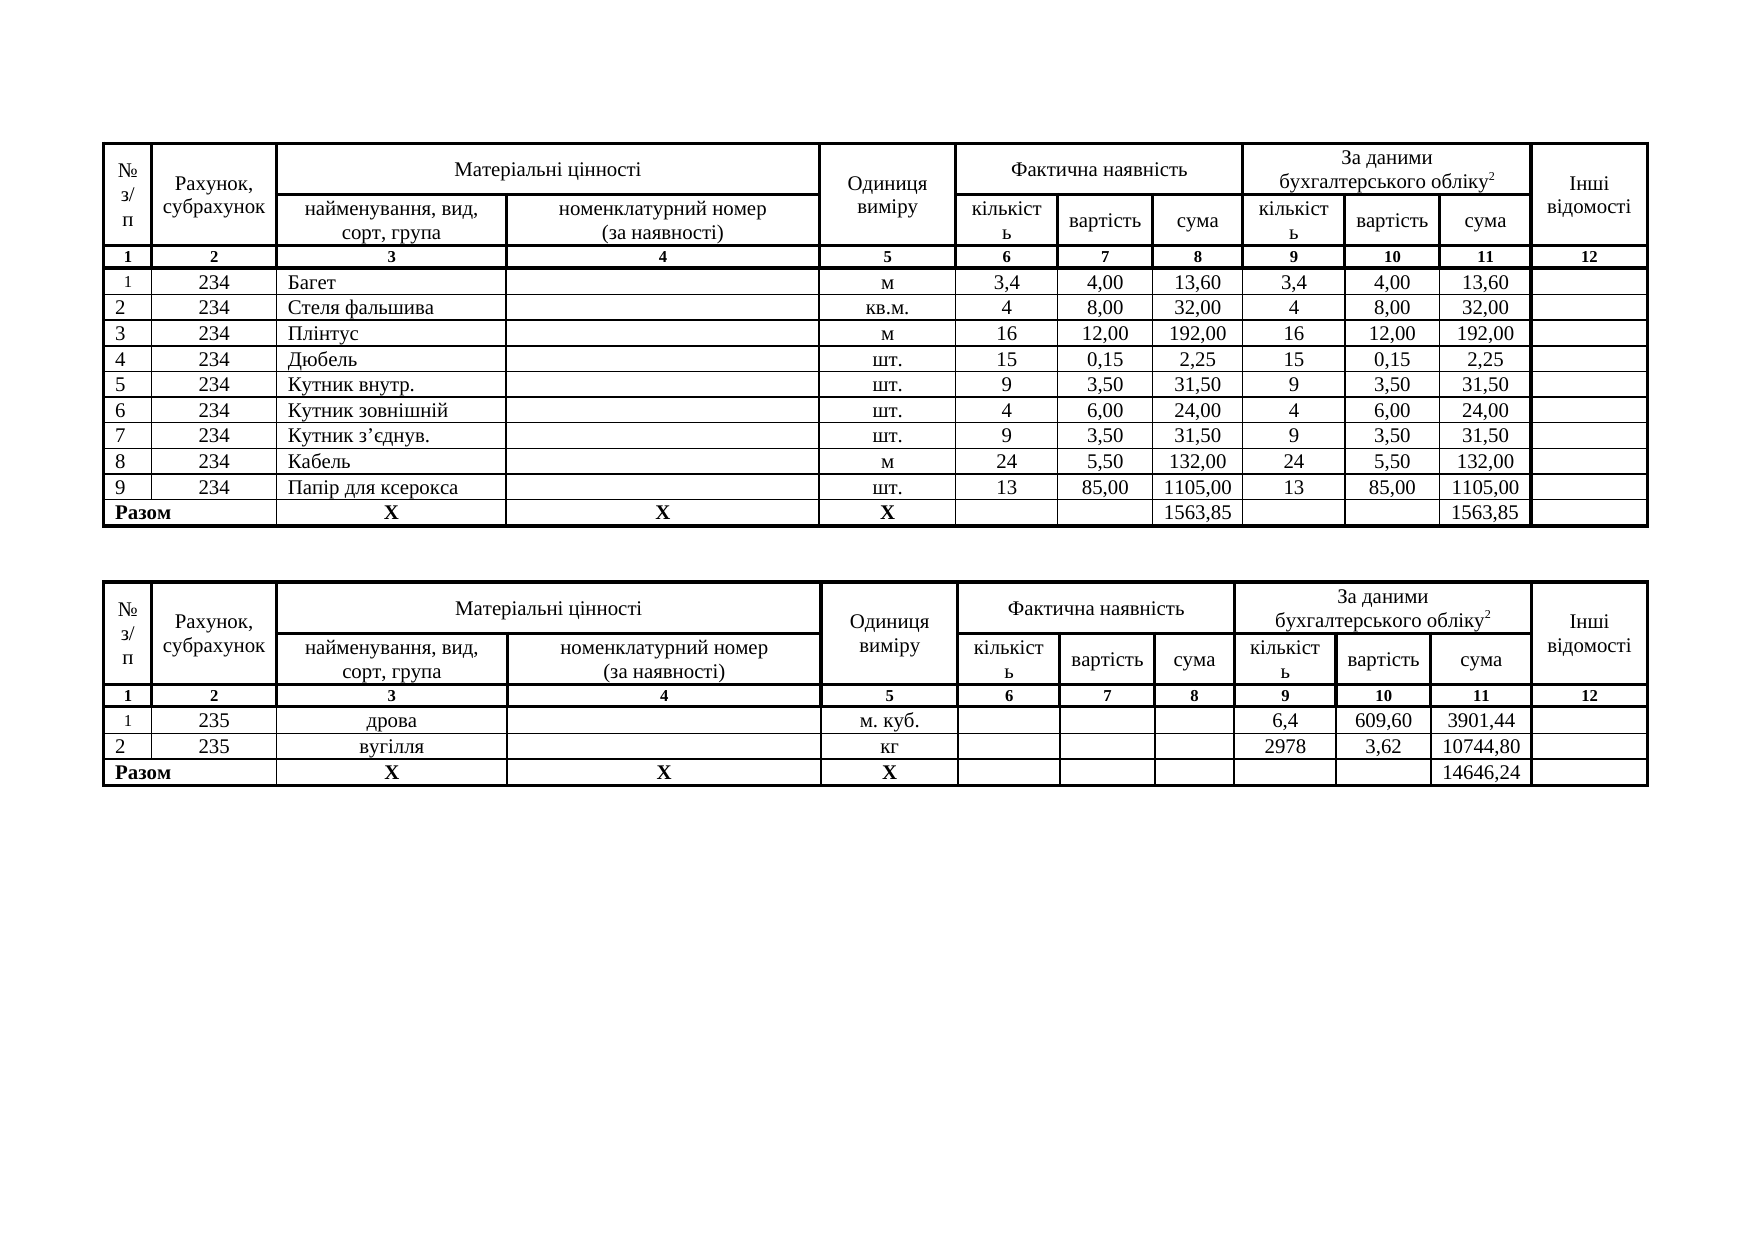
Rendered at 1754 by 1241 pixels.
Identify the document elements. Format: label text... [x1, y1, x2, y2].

table_cell 4,00 [1058, 270, 1152, 294]
table_cell [1337, 760, 1430, 784]
table_cell 13,60 [1153, 270, 1242, 294]
table_cell Х [507, 500, 818, 524]
table_cell 31,50 [1440, 372, 1529, 396]
table_cell Плінтус [277, 321, 505, 345]
table_cell сума [1154, 196, 1241, 244]
table_cell 4,00 [1346, 270, 1439, 294]
table_cell 609,60 [1337, 708, 1430, 732]
table_cell 234 [152, 475, 276, 499]
table_cell [507, 347, 818, 371]
table_header Одиниця виміру [823, 584, 956, 683]
table_cell 13,60 [1440, 270, 1529, 294]
table_header Рахунок, субрахунок [153, 584, 275, 683]
table_cell [1061, 760, 1154, 784]
table_cell 31,50 [1153, 372, 1242, 396]
table_cell 31,50 [1440, 423, 1529, 447]
table_cell [1346, 500, 1439, 524]
table_cell 10744,80 [1432, 734, 1530, 758]
table_cell 24 [1243, 449, 1344, 473]
table_header Матеріальні цінності [278, 584, 819, 632]
table_cell 24 [956, 449, 1057, 473]
table_cell 1 [105, 708, 151, 732]
table_cell 9 [1243, 372, 1344, 396]
table_header За даними бухгалтерського обліку2 [1236, 584, 1530, 632]
table_cell 16 [956, 321, 1057, 345]
table_cell 3,50 [1346, 423, 1439, 447]
table_cell 4 [1243, 398, 1344, 422]
table_cell 234 [152, 347, 276, 371]
table_cell Кутник зовнішній [277, 398, 505, 422]
table_cell сума [1441, 196, 1529, 244]
table_cell 234 [152, 321, 276, 345]
table_cell 11 [1432, 686, 1530, 705]
table_cell [1058, 500, 1152, 524]
table_cell 2,25 [1153, 347, 1242, 371]
table_cell шт. [820, 423, 955, 447]
table_cell 6 [957, 247, 1056, 266]
table_cell [1533, 708, 1646, 732]
table_cell вартість [1061, 635, 1153, 683]
table_cell Кабель [277, 449, 505, 473]
table_cell Х [508, 760, 820, 784]
table_cell 3,4 [1243, 270, 1344, 294]
table_cell м [820, 321, 955, 345]
table_cell 3,50 [1058, 372, 1152, 396]
table_cell 2 [153, 247, 275, 266]
table_cell [507, 295, 818, 319]
table_cell 5,50 [1058, 449, 1152, 473]
table_cell [1533, 449, 1646, 473]
table_cell 1563,85 [1153, 500, 1242, 524]
table_cell 5 [821, 247, 954, 266]
table_cell 9 [956, 423, 1057, 447]
table_cell [956, 500, 1057, 524]
table_cell 235 [152, 708, 276, 732]
table_cell 1 [105, 270, 151, 294]
table_cell кількість [1244, 196, 1343, 244]
table_cell 8 [1154, 247, 1241, 266]
table_cell кількість [1236, 635, 1334, 683]
table_cell Стеля фальшива [277, 295, 505, 319]
table_cell вартість [1346, 196, 1438, 244]
table_cell 11 [1441, 247, 1529, 266]
table_cell 7 [1059, 247, 1151, 266]
table_cell 5 [823, 686, 956, 705]
table_cell 12 [1533, 247, 1646, 266]
table_cell 2978 [1235, 734, 1335, 758]
table_cell 1 [105, 686, 150, 705]
table_cell 12 [1533, 686, 1646, 705]
table_header Інші відомості [1533, 145, 1646, 244]
table_cell 10 [1338, 686, 1429, 705]
table_cell 192,00 [1153, 321, 1242, 345]
table_cell [1156, 708, 1233, 732]
table_cell 6,00 [1058, 398, 1152, 422]
table_cell 7 [1061, 686, 1153, 705]
table_cell [1533, 734, 1646, 758]
table_cell 6 [105, 398, 151, 422]
table_cell 16 [1243, 321, 1344, 345]
table_cell найменування, вид, сорт, група [278, 635, 506, 683]
table_cell [1156, 734, 1233, 758]
table_cell 235 [152, 734, 276, 758]
table_cell 15 [1243, 347, 1344, 371]
table_cell 15 [956, 347, 1057, 371]
table_header № з/п [105, 145, 150, 244]
table_cell Х [277, 500, 505, 524]
table_header Фактична наявність [957, 145, 1241, 193]
table_cell 8,00 [1346, 295, 1439, 319]
table_cell 9 [1244, 247, 1343, 266]
table_header Фактична наявність [959, 584, 1233, 632]
table_cell [1156, 760, 1233, 784]
table_cell [959, 708, 1059, 732]
table_cell 1563,85 [1440, 500, 1529, 524]
table_cell 10 [1346, 247, 1438, 266]
table_cell 3901,44 [1432, 708, 1530, 732]
table_cell 234 [152, 372, 276, 396]
table_cell [507, 321, 818, 345]
table_cell 3,50 [1058, 423, 1152, 447]
table_cell 4 [508, 247, 818, 266]
table_cell [1533, 475, 1646, 499]
table_cell 12,00 [1058, 321, 1152, 345]
table_cell 192,00 [1440, 321, 1529, 345]
table_cell Кутник внутр. [277, 372, 505, 396]
table_cell 6,00 [1346, 398, 1439, 422]
table_cell [1533, 398, 1646, 422]
table_header Одиниця виміру [821, 145, 954, 244]
table_cell м. куб. [822, 708, 957, 732]
table_cell 4 [956, 398, 1057, 422]
table_cell номенклатурний номер (за наявності) [508, 196, 818, 244]
table_cell 132,00 [1153, 449, 1242, 473]
table_cell [508, 708, 820, 732]
table_cell 32,00 [1440, 295, 1529, 319]
table_cell 3,50 [1346, 372, 1439, 396]
table_header Інші відомості [1533, 584, 1646, 683]
table_cell Разом [105, 500, 276, 524]
table_cell 3 [278, 686, 506, 705]
table_cell 32,00 [1153, 295, 1242, 319]
table_header Матеріальні цінності [278, 145, 818, 193]
table_cell 31,50 [1153, 423, 1242, 447]
table_cell 4 [1243, 295, 1344, 319]
table_cell 1 [105, 247, 150, 266]
table_cell 85,00 [1346, 475, 1439, 499]
table_cell 24,00 [1440, 398, 1529, 422]
table_cell Дюбель [277, 347, 505, 371]
table_cell 8 [1156, 686, 1233, 705]
table_cell Разом [105, 760, 276, 784]
table_header Рахунок, субрахунок [153, 145, 275, 244]
table_cell Кутник зʼєднув. [277, 423, 505, 447]
table_cell кількість [957, 196, 1056, 244]
table_cell кв.м. [820, 295, 955, 319]
table_cell 8,00 [1058, 295, 1152, 319]
table_cell шт. [820, 398, 955, 422]
table_cell 8 [105, 449, 151, 473]
table_cell 2 [105, 295, 151, 319]
table_cell [959, 734, 1059, 758]
table_cell Х [277, 760, 506, 784]
table_cell [1061, 734, 1154, 758]
table_cell номенклатурний номер (за наявності) [509, 635, 819, 683]
table_cell [1243, 500, 1344, 524]
table_cell Х [822, 760, 957, 784]
table_cell 5,50 [1346, 449, 1439, 473]
table_cell 13 [1243, 475, 1344, 499]
table_cell [507, 475, 818, 499]
table_cell 2,25 [1440, 347, 1529, 371]
table_cell вугілля [277, 734, 506, 758]
table_cell найменування, вид, сорт, група [278, 196, 505, 244]
table_cell 132,00 [1440, 449, 1529, 473]
table_cell 1105,00 [1440, 475, 1529, 499]
table_cell 12,00 [1346, 321, 1439, 345]
table_cell 7 [105, 423, 151, 447]
table_cell [507, 270, 818, 294]
table_cell 234 [152, 423, 276, 447]
table_cell 13 [956, 475, 1057, 499]
table_cell 234 [152, 270, 276, 294]
table_cell Багет [277, 270, 505, 294]
table_cell шт. [820, 347, 955, 371]
table_cell [508, 734, 820, 758]
table_cell [1533, 423, 1646, 447]
table_cell 0,15 [1058, 347, 1152, 371]
table_cell м [820, 270, 955, 294]
table_cell [1533, 295, 1646, 319]
table_cell 9 [1236, 686, 1334, 705]
table_cell Х [820, 500, 955, 524]
table_cell 9 [956, 372, 1057, 396]
table_cell [1533, 760, 1646, 784]
table_cell [507, 449, 818, 473]
table_cell 3,4 [956, 270, 1057, 294]
table_cell [1061, 708, 1154, 732]
table_cell вартість [1338, 635, 1429, 683]
table_cell [1235, 760, 1335, 784]
table_cell шт. [820, 372, 955, 396]
table_cell м [820, 449, 955, 473]
table_cell 4 [105, 347, 151, 371]
table_cell 14646,24 [1432, 760, 1530, 784]
table_header За даними бухгалтерського обліку2 [1244, 145, 1529, 193]
table_cell дрова [277, 708, 506, 732]
table_cell 4 [509, 686, 819, 705]
table_cell 9 [1243, 423, 1344, 447]
table_cell 2 [153, 686, 275, 705]
table_cell [1533, 372, 1646, 396]
table_cell 6 [959, 686, 1058, 705]
table_cell 1105,00 [1153, 475, 1242, 499]
table_cell 2 [105, 734, 151, 758]
table_cell вартість [1059, 196, 1151, 244]
table_cell 24,00 [1153, 398, 1242, 422]
table_cell 3,62 [1337, 734, 1430, 758]
table_cell [1533, 321, 1646, 345]
table_cell 234 [152, 398, 276, 422]
table_cell [1533, 347, 1646, 371]
table_cell 9 [105, 475, 151, 499]
table_cell 234 [152, 295, 276, 319]
table_cell кількість [959, 635, 1058, 683]
table_cell Папір для ксерокса [277, 475, 505, 499]
table_cell кг [822, 734, 957, 758]
table_header № з/п [105, 584, 150, 683]
table_cell 234 [152, 449, 276, 473]
table_cell [1533, 270, 1646, 294]
table_cell [1533, 500, 1646, 524]
table_cell [507, 372, 818, 396]
table_cell [507, 398, 818, 422]
table_cell 85,00 [1058, 475, 1152, 499]
table_cell 6,4 [1235, 708, 1335, 732]
table_cell 3 [105, 321, 151, 345]
table_cell сума [1156, 635, 1233, 683]
table_cell 5 [105, 372, 151, 396]
table_cell [507, 423, 818, 447]
table_cell 4 [956, 295, 1057, 319]
table_cell [959, 760, 1059, 784]
table_cell сума [1432, 635, 1530, 683]
table_cell 0,15 [1346, 347, 1439, 371]
table_cell шт. [820, 475, 955, 499]
table_cell 3 [278, 247, 505, 266]
